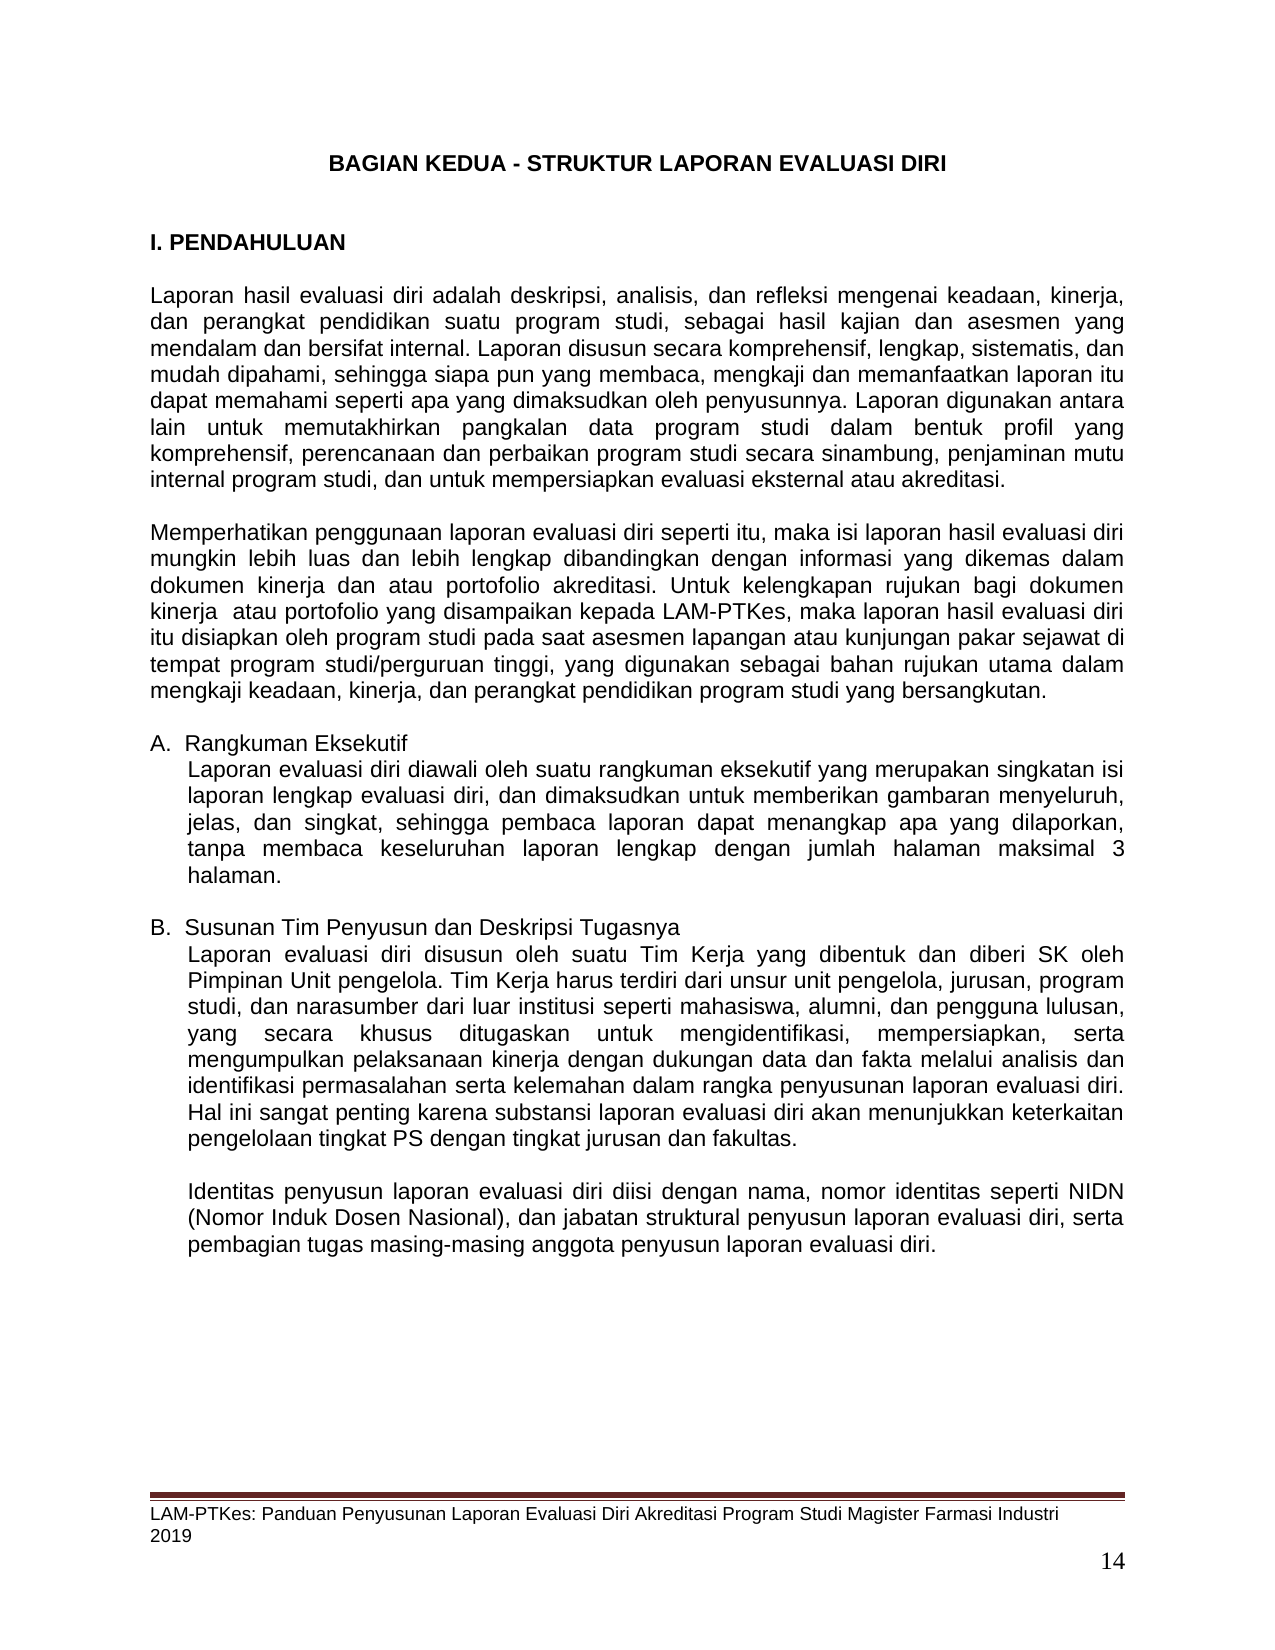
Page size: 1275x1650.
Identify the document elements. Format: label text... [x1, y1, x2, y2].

subtitle A. Rangkuman Eksekutif [150, 730, 1125, 756]
subtitle BAGIAN KEDUA - STRUKTUR LAPORAN EVALUASI DIRI [150, 150, 1125, 176]
subtitle B. Susunan Tim Penyusun dan Deskripsi Tugasnya [150, 914, 1125, 941]
text Memperhatikan penggunaan laporan evaluasi diri seperti itu, maka isi laporan hasil evaluasi diri mungkin lebih luas dan lebih lengkap dibandingkan dengan informasi yang dikemas dalam dokumen kinerja dan atau portofolio akreditasi. Untuk kelengkapan rujukan bagi dokumen kinerja atau portofolio yang disampaikan kepada LAM-PTKes, maka laporan hasil evaluasi diri itu disiapkan oleh program studi pada saat asesmen lapangan atau kunjungan pakar sejawat di tempat program studi/perguruan tinggi, yang digunakan sebagai bahan rujukan utama dalam mengkaji keadaan, kinerja, dan perangkat pendidikan program studi yang bersangkutan. [150, 519, 1125, 703]
text Laporan evaluasi diri diawali oleh suatu rangkuman eksekutif yang merupakan singkatan isi laporan lengkap evaluasi diri, dan dimaksudkan untuk memberikan gambaran menyeluruh, jelas, dan singkat, sehingga pembaca laporan dapat menangkap apa yang dilaporkan, tanpa membaca keseluruhan laporan lengkap dengan jumlah halaman maksimal 3 halaman. [187, 756, 1125, 888]
text Identitas penyusun laporan evaluasi diri diisi dengan nama, nomor identitas seperti NIDN (Nomor Induk Dosen Nasional), dan jabatan struktural penyusun laporan evaluasi diri, serta pembagian tugas masing-masing anggota penyusun laporan evaluasi diri. [187, 1178, 1125, 1257]
subtitle I. PENDAHULUAN [150, 229, 1125, 255]
text Laporan hasil evaluasi diri adalah deskripsi, analisis, dan refleksi mengenai keadaan, kinerja, dan perangkat pendidikan suatu program studi, sebagai hasil kajian dan asesmen yang mendalam dan bersifat internal. Laporan disusun secara komprehensif, lengkap, sistematis, dan mudah dipahami, sehingga siapa pun yang membaca, mengkaji dan memanfaatkan laporan itu dapat memahami seperti apa yang dimaksudkan oleh penyusunnya. Laporan digunakan antara lain untuk memutakhirkan pangkalan data program studi dalam bentuk profil yang komprehensif, perencanaan dan perbaikan program studi secara sinambung, penjaminan mutu internal program studi, dan untuk mempersiapkan evaluasi eksternal atau akreditasi. [150, 282, 1125, 493]
text Laporan evaluasi diri disusun oleh suatu Tim Kerja yang dibentuk dan diberi SK oleh Pimpinan Unit pengelola. Tim Kerja harus terdiri dari unsur unit pengelola, jurusan, program studi, dan narasumber dari luar institusi seperti mahasiswa, alumni, dan pengguna lulusan, yang secara khusus ditugaskan untuk mengidentifikasi, mempersiapkan, serta mengumpulkan pelaksanaan kinerja dengan dukungan data dan fakta melalui analisis dan identifikasi permasalahan serta kelemahan dalam rangka penyusunan laporan evaluasi diri. Hal ini sangat penting karena substansi laporan evaluasi diri akan menunjukkan keterkaitan pengelolaan tingkat PS dengan tingkat jurusan dan fakultas. [187, 941, 1125, 1151]
